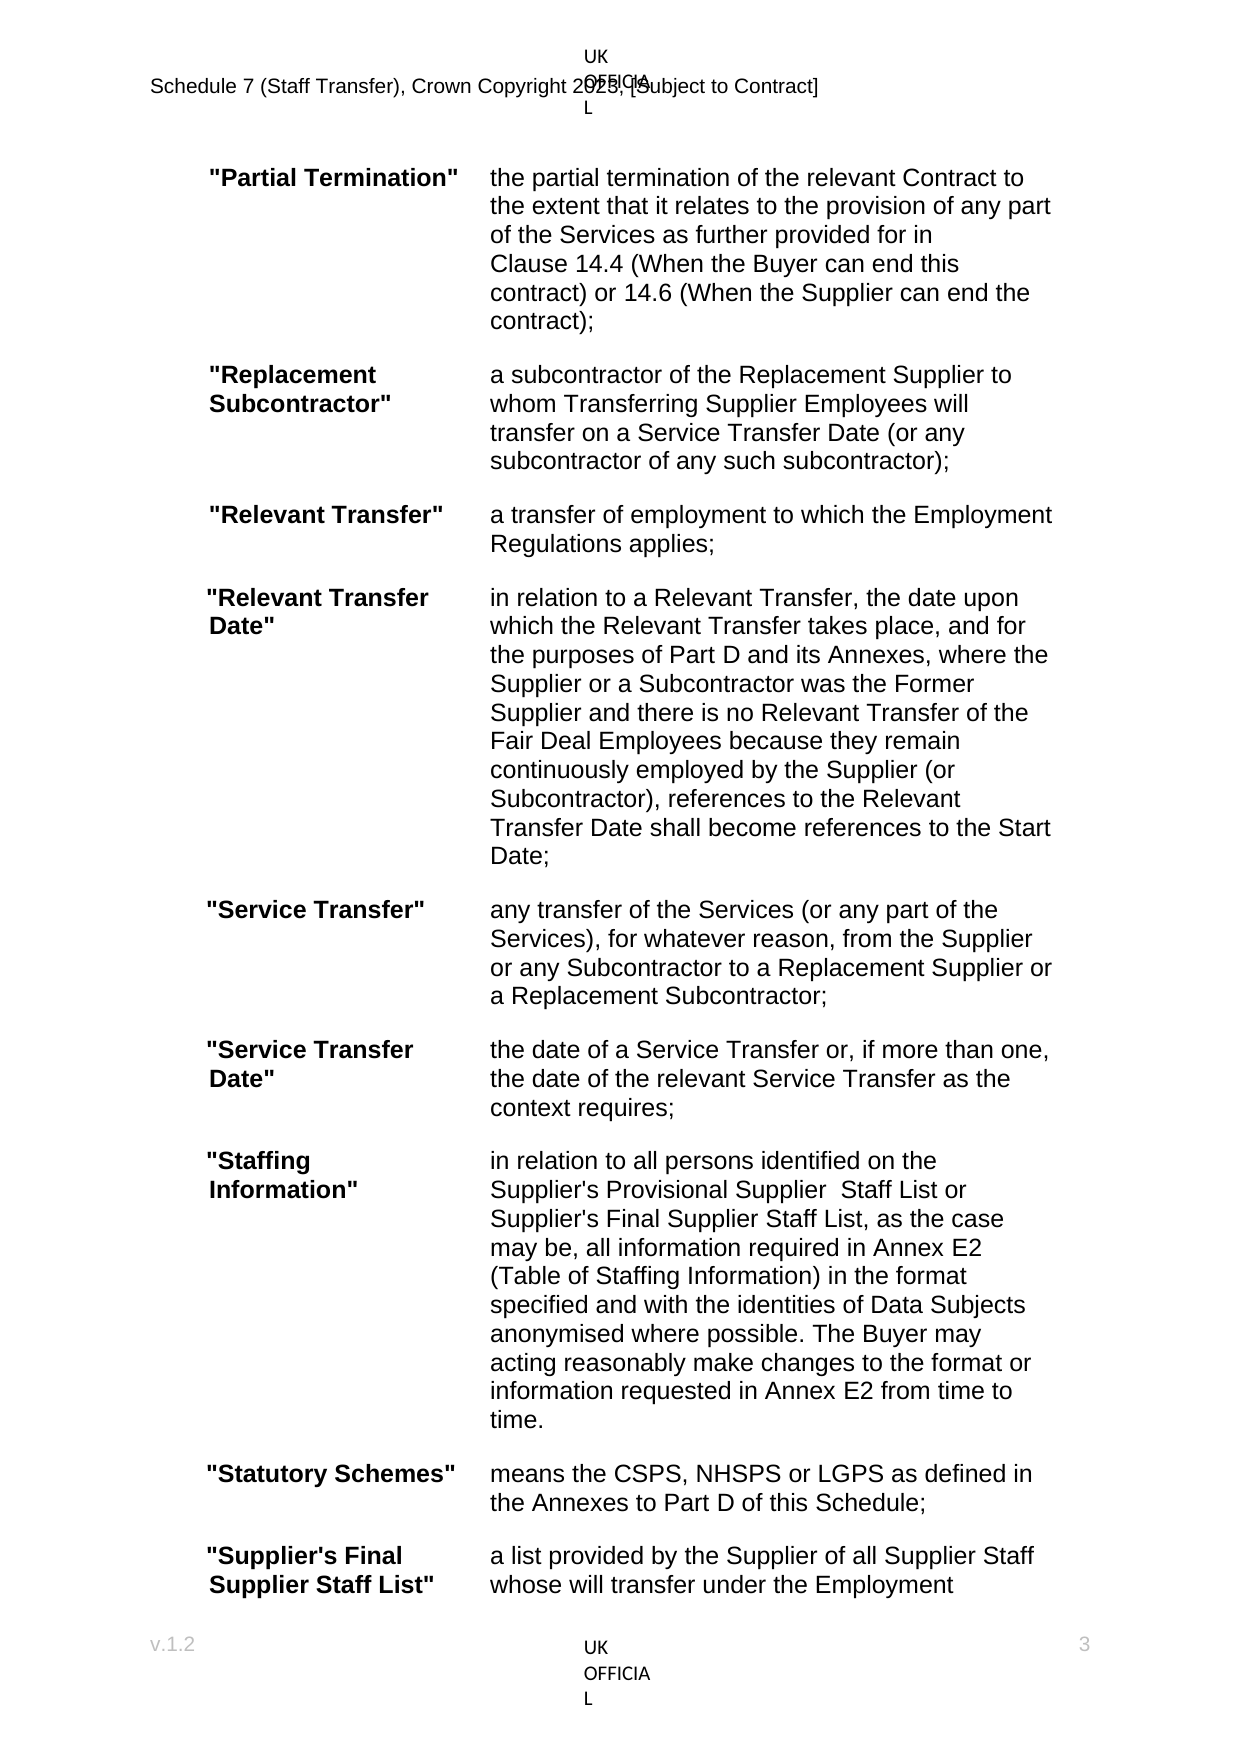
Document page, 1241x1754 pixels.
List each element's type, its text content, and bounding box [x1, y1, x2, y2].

table_cell in relation to a Relevant Transfer, the date upon which the Relevant Transfer takes place, and for the purposes of Part D and its Annexes, where the Supplier or a Subcontractor was the Former Supplier and there is no Relevant Transfer of the Fair Deal Employees because they remain continuously employed by the Supplier (or Subcontractor), references to the Relevant Transfer Date shall become references to the Start Date; [478, 570, 1065, 882]
table_cell means the CSPS, NHSPS or LGPS as defined in the Annexes to Part D of this Schedule; [478, 1446, 1065, 1529]
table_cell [478, 1529, 1065, 1599]
table_cell the date of a Service Transfer or, if more than one, the date of the relevant Service Transfer as the context requires; [478, 1023, 1065, 1134]
table_cell "Replacement Subcontractor" [194, 348, 478, 487]
table_cell "Relevant Transfer" [194, 488, 478, 570]
table_cell "Staffing Information" [194, 1134, 478, 1446]
table_cell "Statutory Schemes" [194, 1446, 478, 1529]
table_cell in relation to all persons identified on the Supplier's Provisional Supplier Staff List or Supplier's Final Supplier Staff List, as the case may be, all information required in Annex E2 (Table of Staffing Information) in the format specified and with the identities of Data Subjects anonymised where possible. The Buyer may acting reasonably make changes to the format or information requested in Annex E2 from time to time. [478, 1134, 1065, 1446]
table_cell "Relevant Transfer Date" [194, 570, 478, 882]
table_cell any transfer of the Services (or any part of the Services), for whatever reason, from the Supplier or any Subcontractor to a Replacement Supplier or a Replacement Subcontractor; [478, 883, 1065, 1022]
table_cell "Partial Termination" [194, 150, 478, 347]
table_cell "Service Transfer Date" [194, 1023, 478, 1134]
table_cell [194, 1529, 478, 1599]
table_cell a transfer of employment to which the Employment Regulations applies; [478, 488, 1065, 570]
table_cell a subcontractor of the Replacement Supplier to whom Transferring Supplier Employees will transfer on a Service Transfer Date (or any subcontractor of any such subcontractor); [478, 348, 1065, 487]
table_cell the partial termination of the relevant Contract to the extent that it relates to the provision of any part of the Services as further provided for in Clause 14.4 (When the Buyer can end this contract) or 14.6 (When the Supplier can end the contract); [478, 150, 1065, 347]
table_cell "Service Transfer" [194, 883, 478, 1022]
